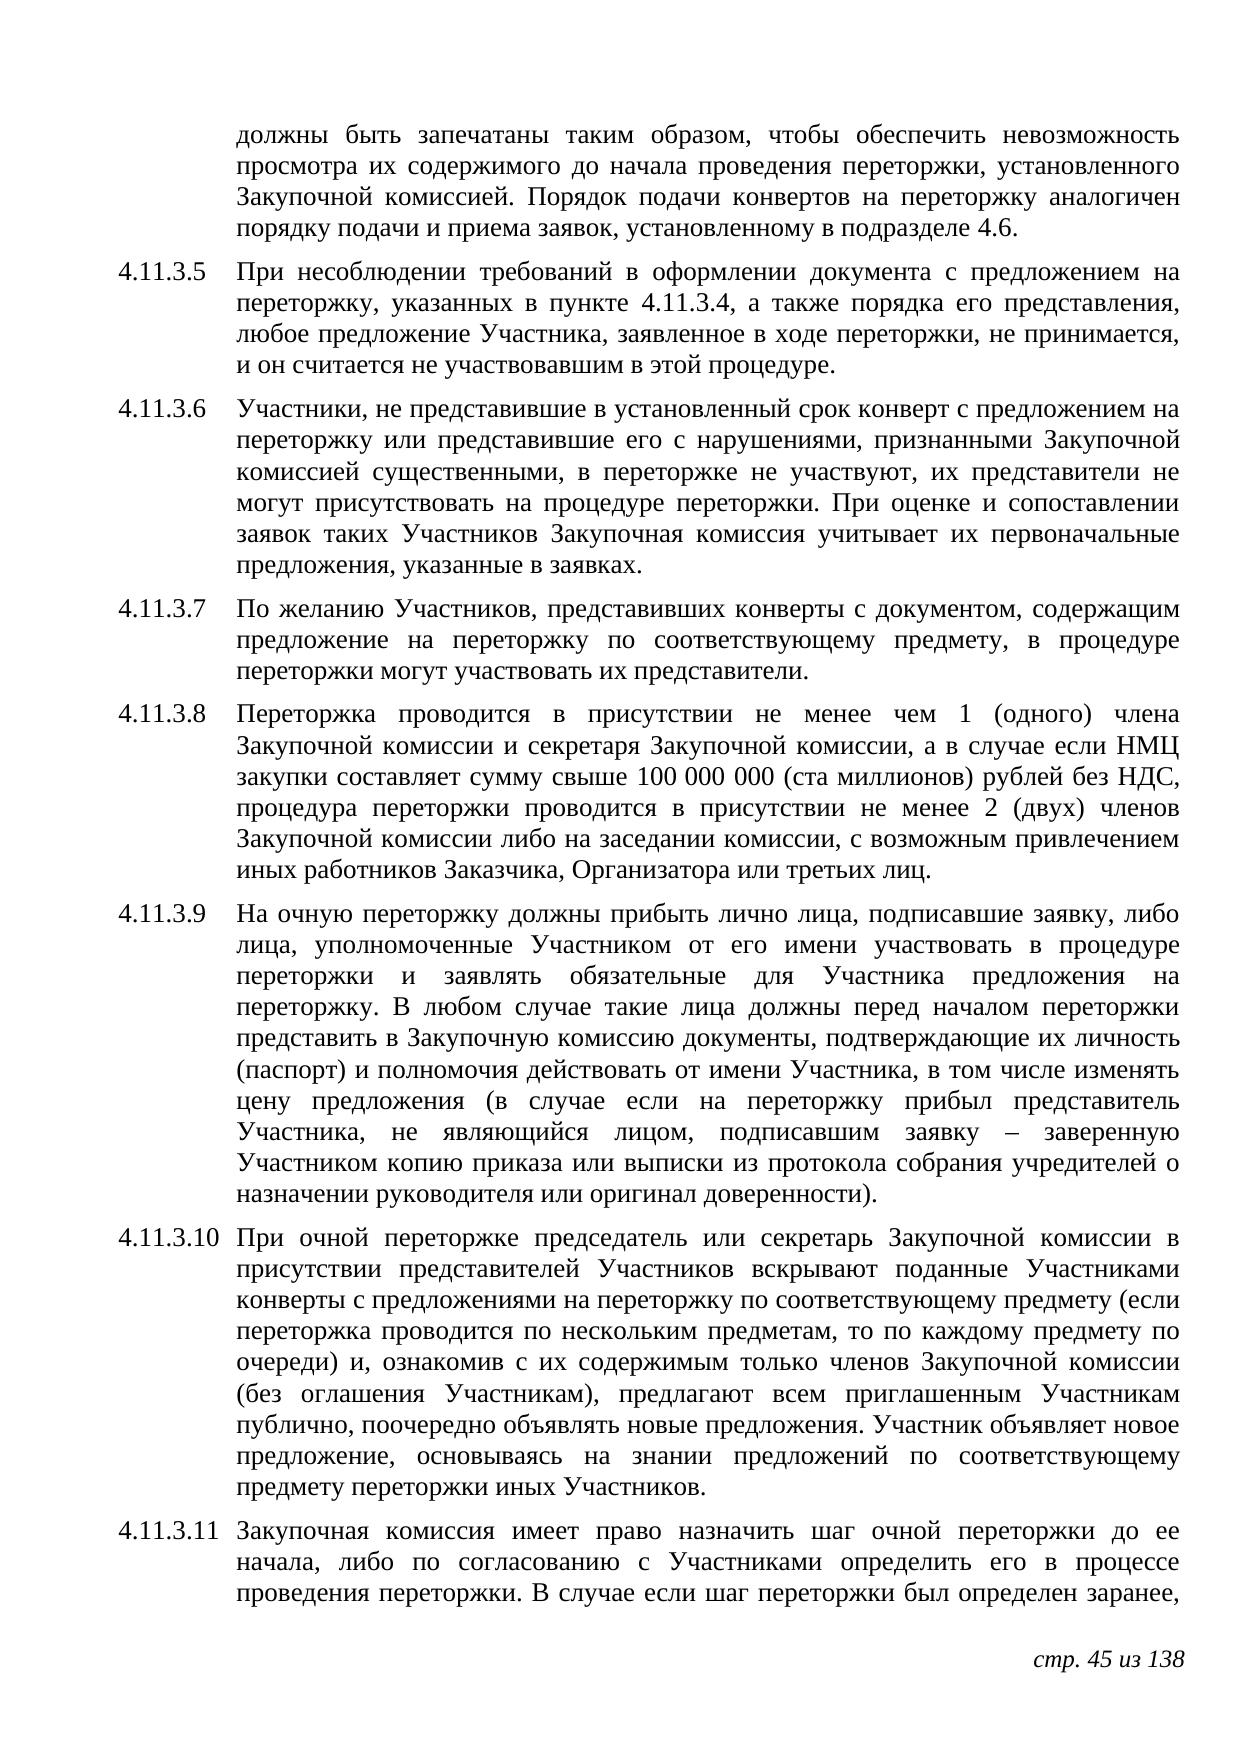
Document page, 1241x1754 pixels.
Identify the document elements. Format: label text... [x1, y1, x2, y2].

text Участники, не представившие в установленный срок конверт с предложением на переторжку или представившие его с нарушениями, признанными Закупочной комиссией существенными, в переторжке не участвуют, их представители не могут присутствовать на процедуре переторжки. При оценке и сопоставлении заявок таких Участников Закупочная комиссия учитывает их первоначальные предложения, указанные в заявках. [118, 392, 1181, 579]
text Переторжка проводится в присутствии не менее чем 1 (одного) члена Закупочной комиссии и секретаря Закупочной комиссии, а в случае если НМЦ закупки составляет сумму свыше 100 000 000 (ста миллионов) рублей без НДС, процедура переторжки проводится в присутствии не менее 2 (двух) членов Закупочной комиссии либо на заседании комиссии, с возможным привлечением иных работников Заказчика, Организатора или третьих лиц. [118, 698, 1181, 884]
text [118, 1514, 1181, 1607]
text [118, 118, 1181, 243]
text При несоблюдении требований в оформлении документа с предложением на переторжку, указанных в пункте 4.11.3.4, а также порядка его представления, любое предложение Участника, заявленное в ходе переторжки, не принимается, и он считается не участвовавшим в этой процедуре. [118, 255, 1181, 380]
text При очной переторжке председатель или секретарь Закупочной комиссии в присутствии представителей Участников вскрывают поданные Участниками конверты с предложениями на переторжку по соответствующему предмету (если переторжка проводится по нескольким предметам, то по каждому предмету по очереди) и, ознакомив с их содержимым только членов Закупочной комиссии (без оглашения Участникам), предлагают всем приглашенным Участникам публично, поочередно объявлять новые предложения. Участник объявляет новое предложение, основываясь на знании предложений по соответствующему предмету переторжки иных Участников. [118, 1221, 1181, 1501]
text По желанию Участников, представивших конверты с документом, содержащим предложение на переторжку по соответствующему предмету, в процедуре переторжки могут участвовать их представители. [118, 592, 1181, 685]
text На очную переторжку должны прибыть лично лица, подписавшие заявку, либо лица, уполномоченные Участником от его имени участвовать в процедуре переторжки и заявлять обязательные для Участника предложения на переторжку. В любом случае такие лица должны перед началом переторжки представить в Закупочную комиссию документы, подтверждающие их личность (паспорт) и полномочия действовать от имени Участника, в том числе изменять цену предложения (в случае если на переторжку прибыл представитель Участника, не являющийся лицом, подписавшим заявку – заверенную Участником копию приказа или выписки из протокола собрания учредителей о назначении руководителя или оригинал доверенности). [118, 897, 1181, 1208]
